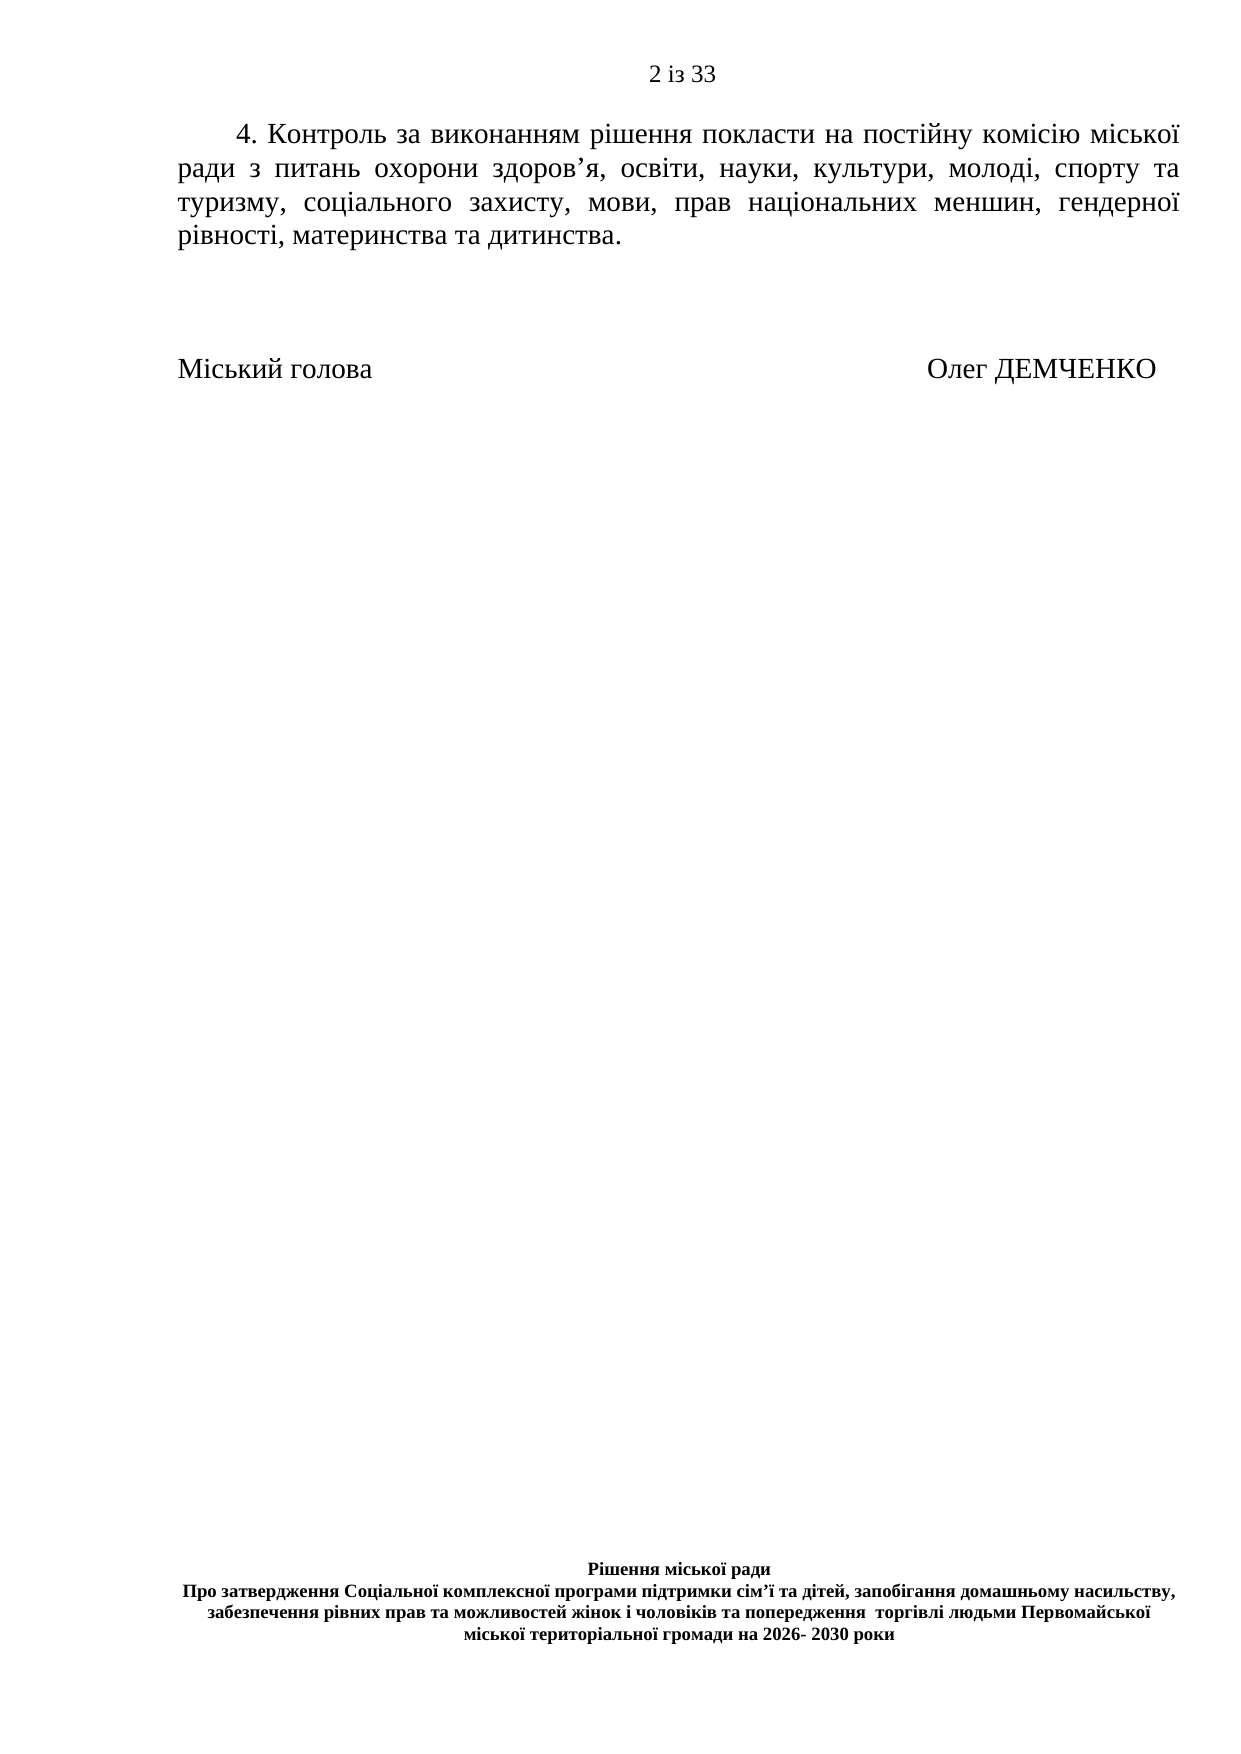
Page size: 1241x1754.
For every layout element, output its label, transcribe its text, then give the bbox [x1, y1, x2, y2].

text Міський голова Олег ДЕМЧЕНКО [177, 351, 1181, 385]
text 4. Контроль за виконанням рішення покласти на постійну комісію міської ради з питань охорони здоров’я, освіти, науки, культури, молоді, спорту та туризму, соціального захисту, мови, прав національних меншин, гендерної рівності, материнства та дитинства. [177, 117, 1181, 251]
